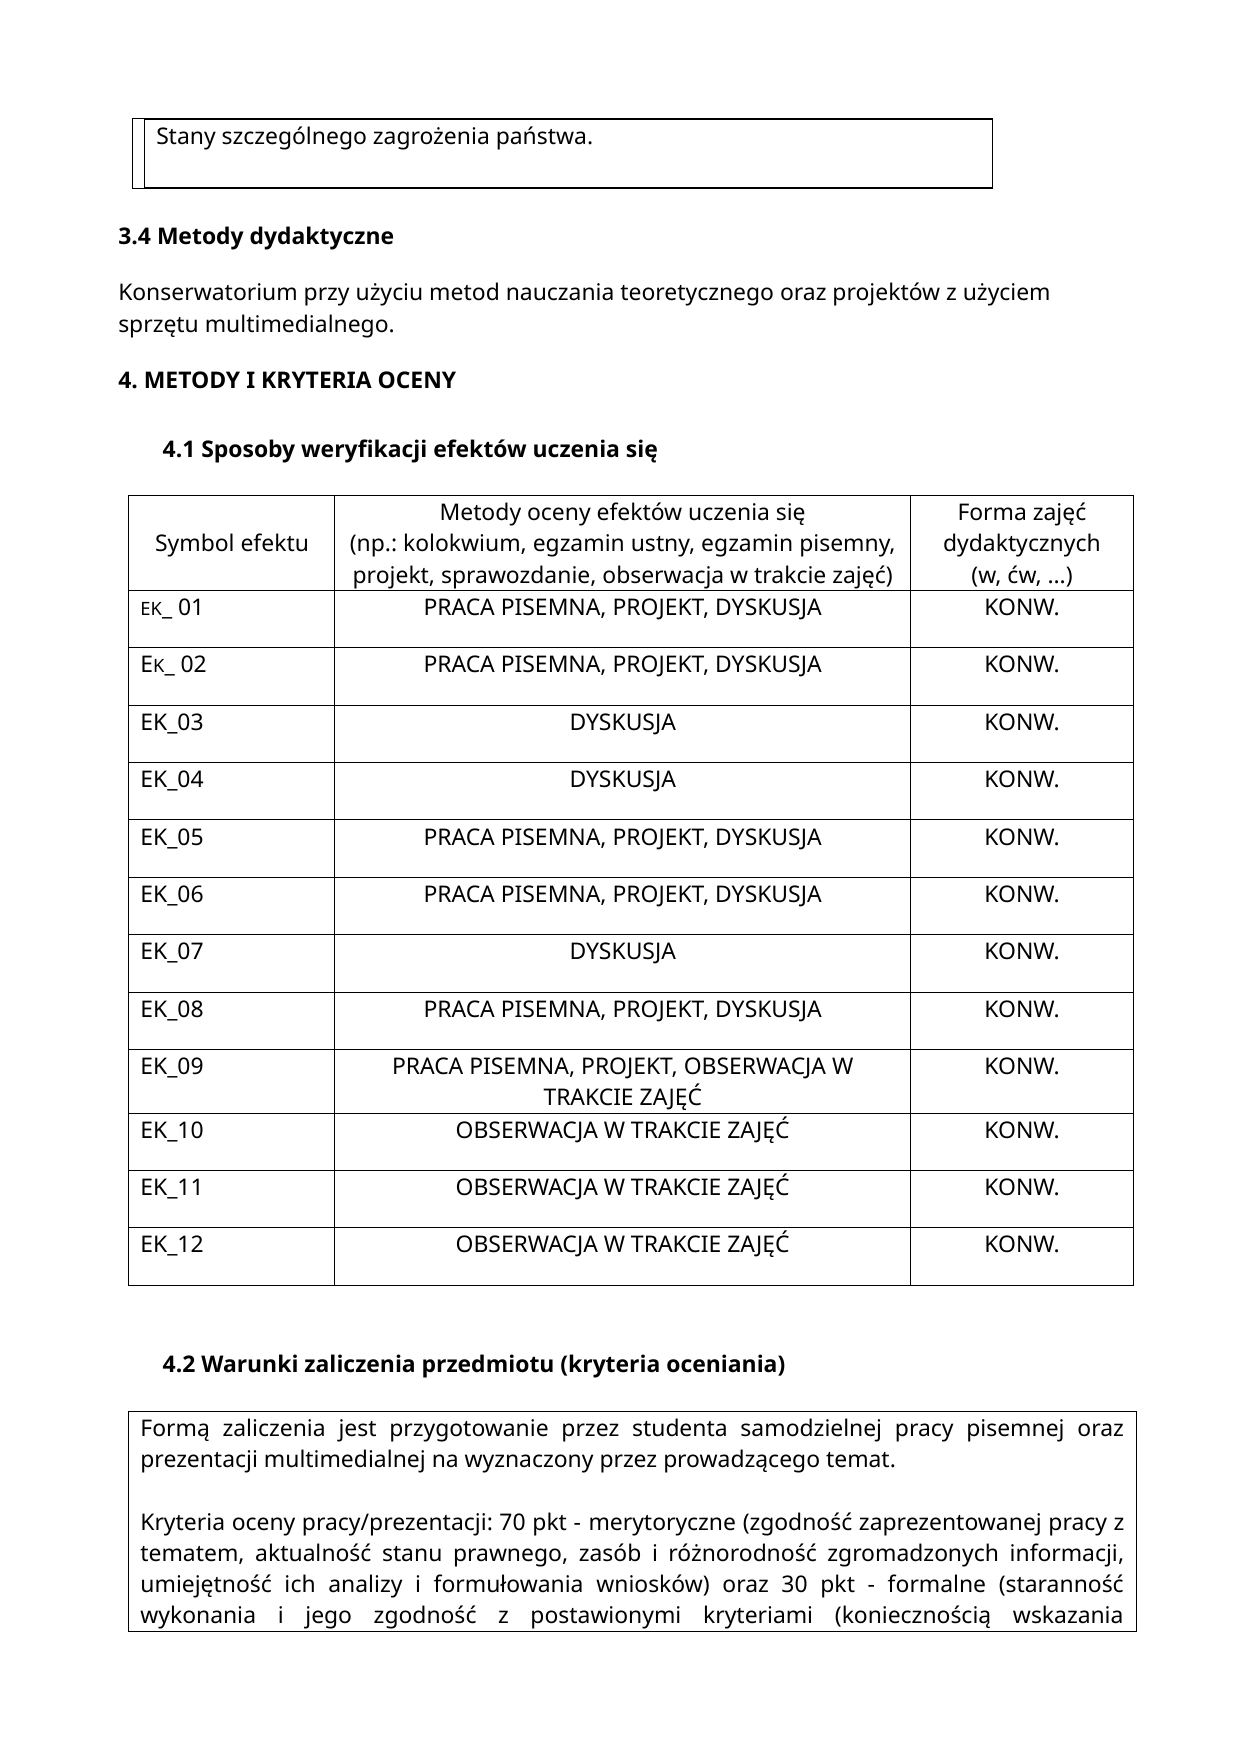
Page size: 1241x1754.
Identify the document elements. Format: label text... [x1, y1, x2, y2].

table_cell KONW. [911, 820, 1133, 877]
table_cell EK_06 [129, 878, 334, 934]
table_cell EK_07 [129, 935, 334, 992]
table_cell PRACA PISEMNA, PROJEKT, DYSKUSJA [335, 993, 910, 1049]
text 4. METODY I KRYTERIA OCENY [118, 364, 1122, 395]
table_cell EK_09 [129, 1050, 334, 1112]
table_cell EK_05 [129, 820, 334, 877]
table_cell [133, 119, 144, 188]
table_cell Ek_ 02 [129, 648, 334, 704]
text 4.2 Warunki zaliczenia przedmiotu (kryteria oceniania) [162, 1348, 1122, 1379]
table_cell EK_04 [129, 763, 334, 819]
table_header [129, 1412, 1136, 1631]
table_cell EK_03 [129, 706, 334, 762]
table_cell DYSKUSJA [335, 763, 910, 819]
table_cell ek_ 01 [129, 591, 334, 647]
table_header Symbol efektu [129, 496, 334, 590]
table_cell EK_12 [129, 1228, 334, 1285]
text Konserwatorium przy użyciu metod nauczania teoretycznego oraz projektów z użyciem sprzętu multimedialnego. [118, 276, 1122, 339]
table_cell KONW. [911, 1050, 1133, 1112]
table_cell KONW. [911, 591, 1133, 647]
table_cell KONW. [911, 648, 1133, 704]
table_cell DYSKUSJA [335, 935, 910, 992]
table_cell KONW. [911, 706, 1133, 762]
table_cell KONW. [911, 1228, 1133, 1285]
table_cell EK_11 [129, 1171, 334, 1227]
table_cell KONW. [911, 1171, 1133, 1227]
table_cell KONW. [911, 763, 1133, 819]
table_header Metody oceny efektów uczenia się (np.: kolokwium, egzamin ustny, egzamin pisemny, projekt, sprawozdanie, obserwacja w trakcie zajęć) [335, 496, 910, 590]
table_cell [145, 120, 992, 187]
table_cell OBSERWACJA W TRAKCIE ZAJĘĆ [335, 1228, 910, 1285]
table_cell PRACA PISEMNA, PROJEKT, DYSKUSJA [335, 820, 910, 877]
table_cell EK_10 [129, 1114, 334, 1170]
table_cell PRACA PISEMNA, PROJEKT, OBSERWACJA W TRAKCIE ZAJĘĆ [335, 1050, 910, 1112]
table_cell KONW. [911, 993, 1133, 1049]
table_cell PRACA PISEMNA, PROJEKT, DYSKUSJA [335, 648, 910, 704]
table_cell KONW. [911, 935, 1133, 992]
text 4.1 Sposoby weryfikacji efektów uczenia się [162, 432, 1122, 464]
table_cell DYSKUSJA [335, 706, 910, 762]
table_cell PRACA PISEMNA, PROJEKT, DYSKUSJA [335, 591, 910, 647]
table_cell EK_08 [129, 993, 334, 1049]
table_cell KONW. [911, 878, 1133, 934]
table_cell KONW. [911, 1114, 1133, 1170]
text 3.4 Metody dydaktyczne [118, 220, 1122, 251]
table_cell OBSERWACJA W TRAKCIE ZAJĘĆ [335, 1171, 910, 1227]
table_header Forma zajęć dydaktycznych (w, ćw, …) [911, 496, 1133, 590]
table_cell PRACA PISEMNA, PROJEKT, DYSKUSJA [335, 878, 910, 934]
table_cell OBSERWACJA W TRAKCIE ZAJĘĆ [335, 1114, 910, 1170]
